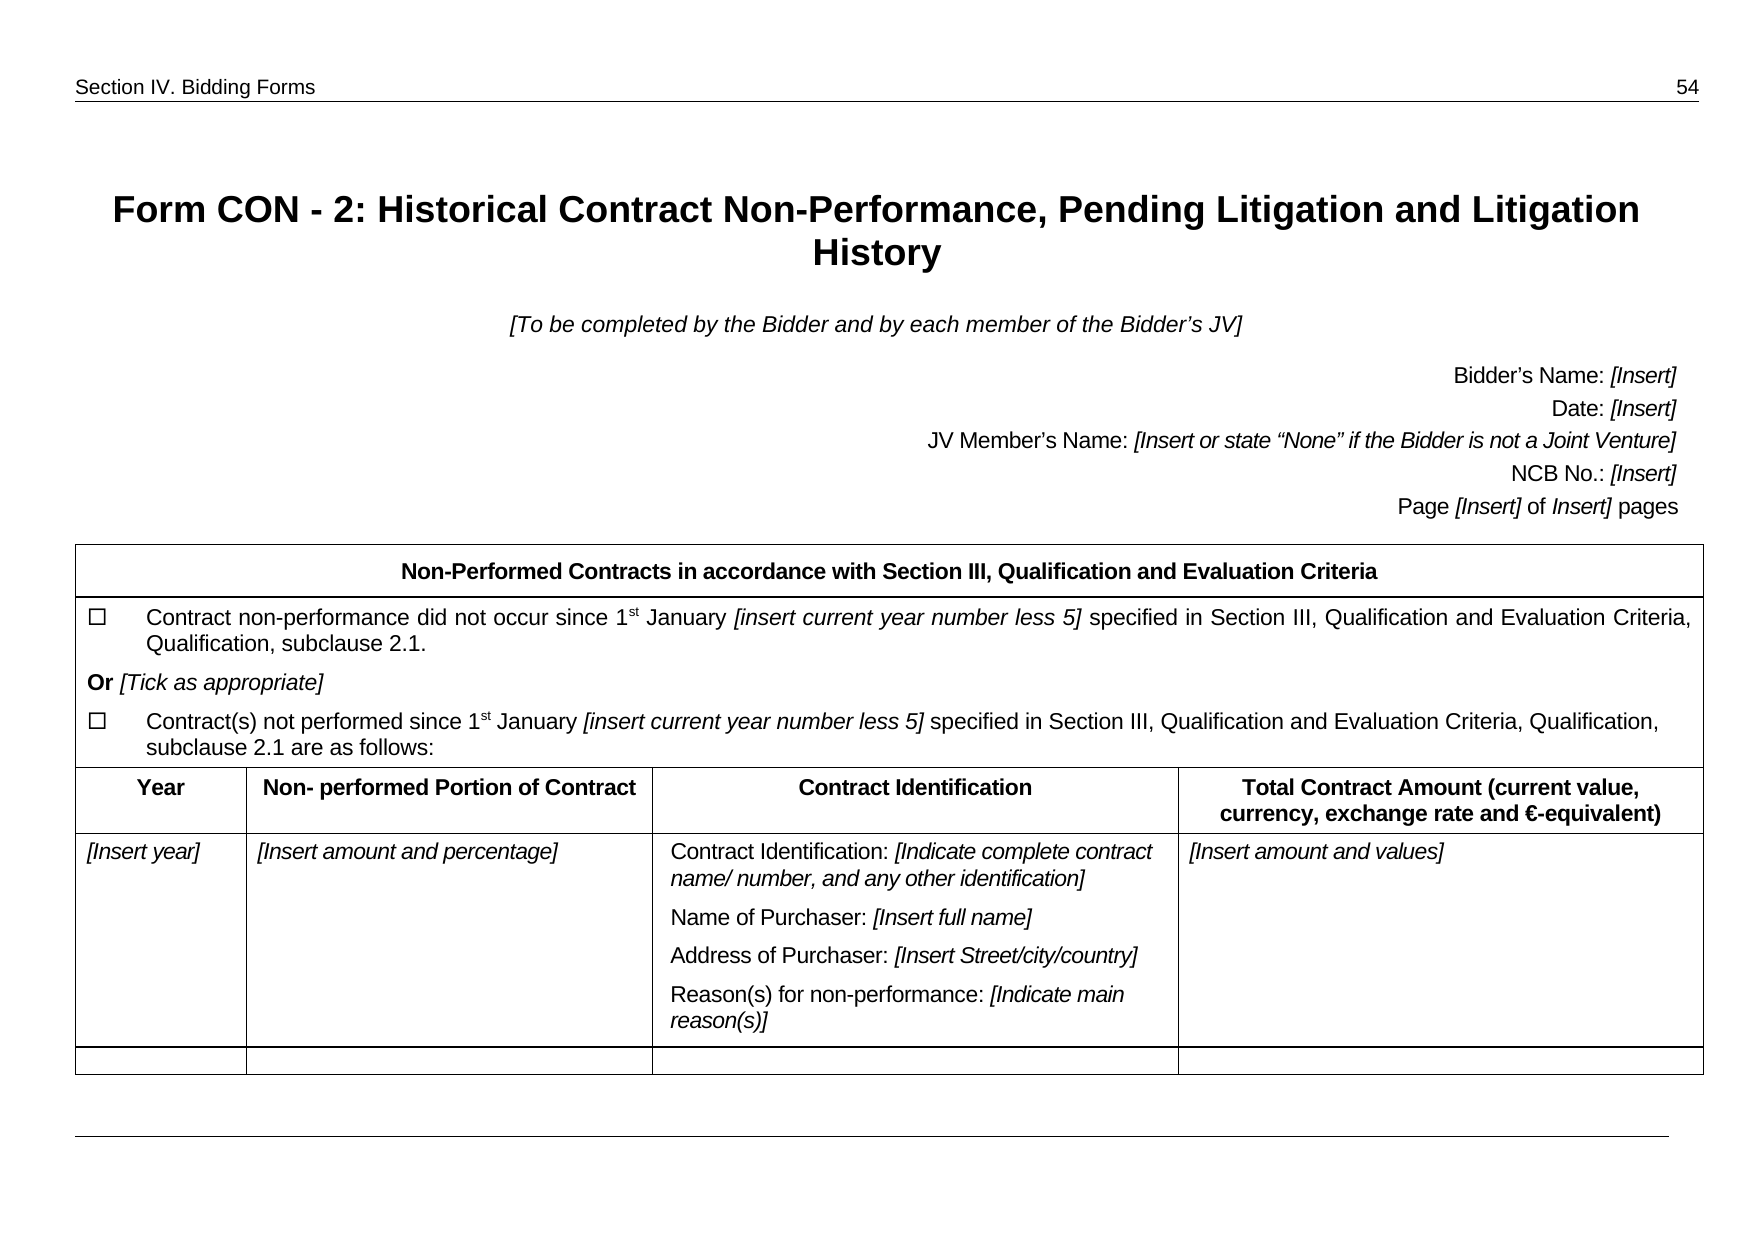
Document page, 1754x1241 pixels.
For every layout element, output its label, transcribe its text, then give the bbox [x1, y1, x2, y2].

table_cell Contract Identification [653, 768, 1178, 833]
table_cell Non- performed Portion of Contract [247, 768, 652, 833]
table_cell [1179, 1048, 1703, 1074]
text JV Member’s Name: [Insert or state “None” if the Bidder is not a Joint Venture] [75, 427, 1679, 454]
text Form CON - 2: Historical Contract Non-Performance, Pending Litigation and Litigation History [75, 187, 1679, 273]
text [To be completed by the Bidder and by each member of the Bidder’s JV] [75, 311, 1679, 337]
table_cell [247, 1048, 652, 1074]
text Page [Insert] of Insert] pages [75, 493, 1679, 519]
table_cell [76, 1048, 246, 1074]
table_cell Total Contract Amount (current value, currency, exchange rate and €-equivalent) [1179, 768, 1703, 833]
table_cell [653, 1048, 1178, 1074]
table_cell [Insert year] [76, 834, 246, 1046]
table_cell Contract Identification: [Indicate complete contract name/ number, and any other identification] Name of Purchaser: [Insert full name] Address of Purchaser: [Insert Street/city/country] Reason(s) for non-performance: [Indicate main reason(s)] [653, 834, 1178, 1046]
table_header Non-Performed Contracts in accordance with Section III, Qualification and Evaluation Criteria [76, 545, 1703, 596]
text NCB No.: [Insert] [75, 460, 1679, 486]
table_cell [Insert amount and percentage] [247, 834, 652, 1046]
table_cell [Insert amount and values] [1179, 834, 1703, 1046]
text Bidder’s Name: [Insert] [75, 362, 1679, 389]
text Date: [Insert] [75, 395, 1679, 421]
table_cell Year [76, 768, 246, 833]
table_cell Contract non-performance did not occur since 1st January [insert current year number less 5] specified in Section III, Qualification and Evaluation Criteria, Qualification, subclause 2.1. Or [Tick as appropriate] Contract(s) not performed since 1st January [insert current year number less 5] specified in Section III, Qualification and Evaluation Criteria, Qualification, subclause 2.1 are as follows: [76, 598, 1703, 767]
